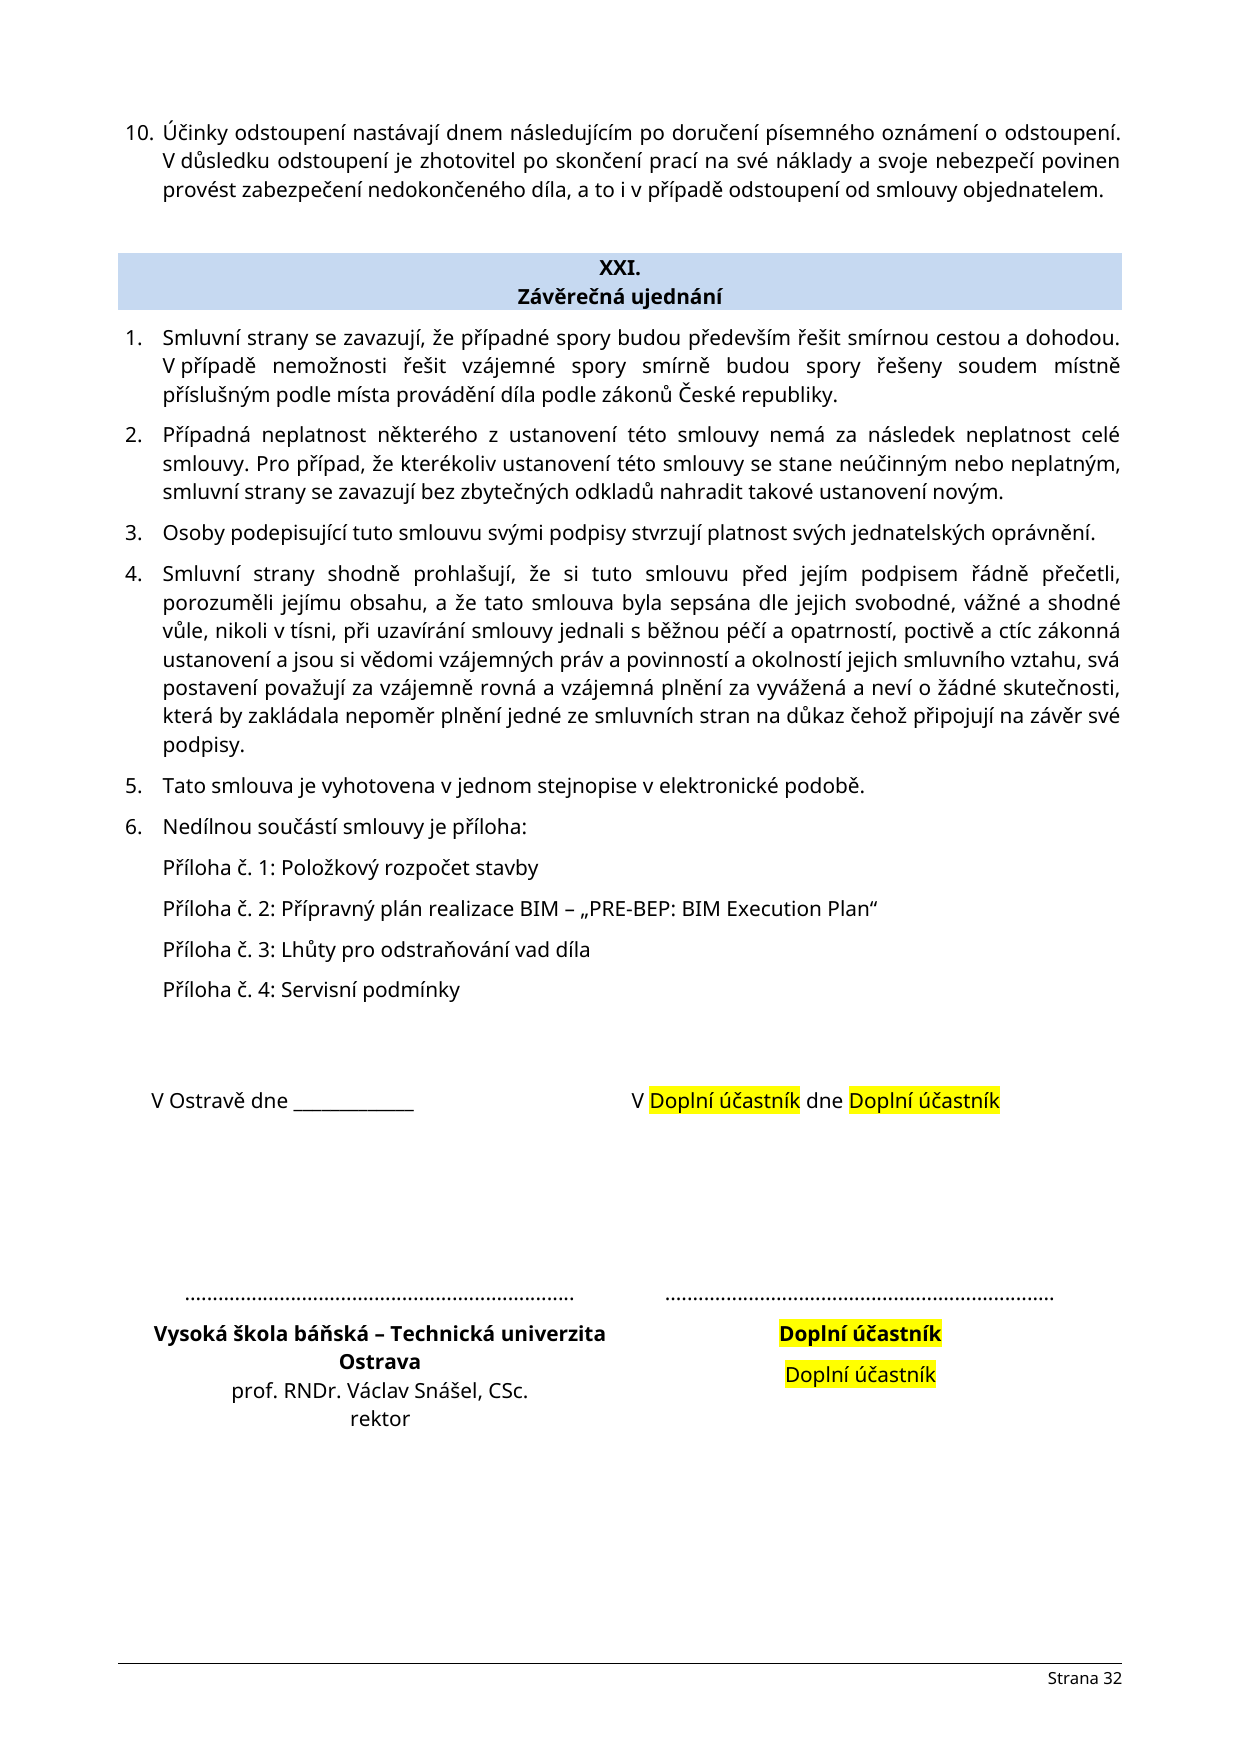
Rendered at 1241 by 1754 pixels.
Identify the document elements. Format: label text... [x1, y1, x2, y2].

list Tato smlouva je vyhotovena v jednom stejnopise v elektronické podobě. [125, 771, 1122, 799]
table_cell ...................................................................... Doplní účastník Doplní účastník [620, 1278, 1100, 1433]
list Účinky odstoupení nastávají dnem následujícím po doručení písemného oznámení o odstoupení. V důsledku odstoupení je zhotovitel po skončení prací na své náklady a svoje nebezpečí povinen provést zabezpečení nedokončeného díla, a to i v případě odstoupení od smlouvy objednatelem. [125, 118, 1122, 203]
text Příloha č. 2: Přípravný plán realizace BIM – „PRE-BEP: BIM Execution Plan“ [162, 894, 1122, 922]
table_header V Doplní účastník dne Doplní účastník [620, 1045, 1100, 1278]
text Příloha č. 4: Servisní podmínky [162, 976, 1122, 1004]
table_header V Ostravě dne _____________ [140, 1045, 620, 1278]
list Nedílnou součástí smlouvy je příloha: [125, 812, 1122, 840]
text Příloha č. 3: Lhůty pro odstraňování vad díla [162, 935, 1122, 963]
text Závěrečná ujednání [118, 282, 1122, 310]
list Případná neplatnost některého z ustanovení této smlouvy nemá za následek neplatnost celé smlouvy. Pro případ, že kterékoliv ustanovení této smlouvy se stane neúčinným nebo neplatným, smluvní strany se zavazují bez zbytečných odkladů nahradit takové ustanovení novým. [125, 421, 1122, 506]
list Osoby podepisující tuto smlouvu svými podpisy stvrzují platnost svých jednatelských oprávnění. [125, 518, 1122, 547]
text XXI. [118, 253, 1122, 282]
table_cell ...................................................................... Vysoká škola báňská – Technická univerzita Ostrava prof. RNDr. Václav Snášel, CSc. rektor [140, 1278, 620, 1433]
list Smluvní strany shodně prohlašují, že si tuto smlouvu před jejím podpisem řádně přečetli, porozuměli jejímu obsahu, a že tato smlouva byla sepsána dle jejich svobodné, vážné a shodné vůle, nikoli v tísni, při uzavírání smlouvy jednali s běžnou péčí a opatrností, poctivě a ctíc zákonná ustanovení a jsou si vědomi vzájemných práv a povinností a okolností jejich smluvního vztahu, svá postavení považují za vzájemně rovná a vzájemná plnění za vyvážená a neví o žádné skutečnosti, která by zakládala nepoměr plnění jedné ze smluvních stran na důkaz čehož připojují na závěr své podpisy. [125, 559, 1122, 758]
text Příloha č. 1: Položkový rozpočet stavby [162, 853, 1122, 881]
list Smluvní strany se zavazují, že případné spory budou především řešit smírnou cestou a dohodou. V případě nemožnosti řešit vzájemné spory smírně budou spory řešeny soudem místně příslušným podle místa provádění díla podle zákonů České republiky. [125, 323, 1122, 408]
